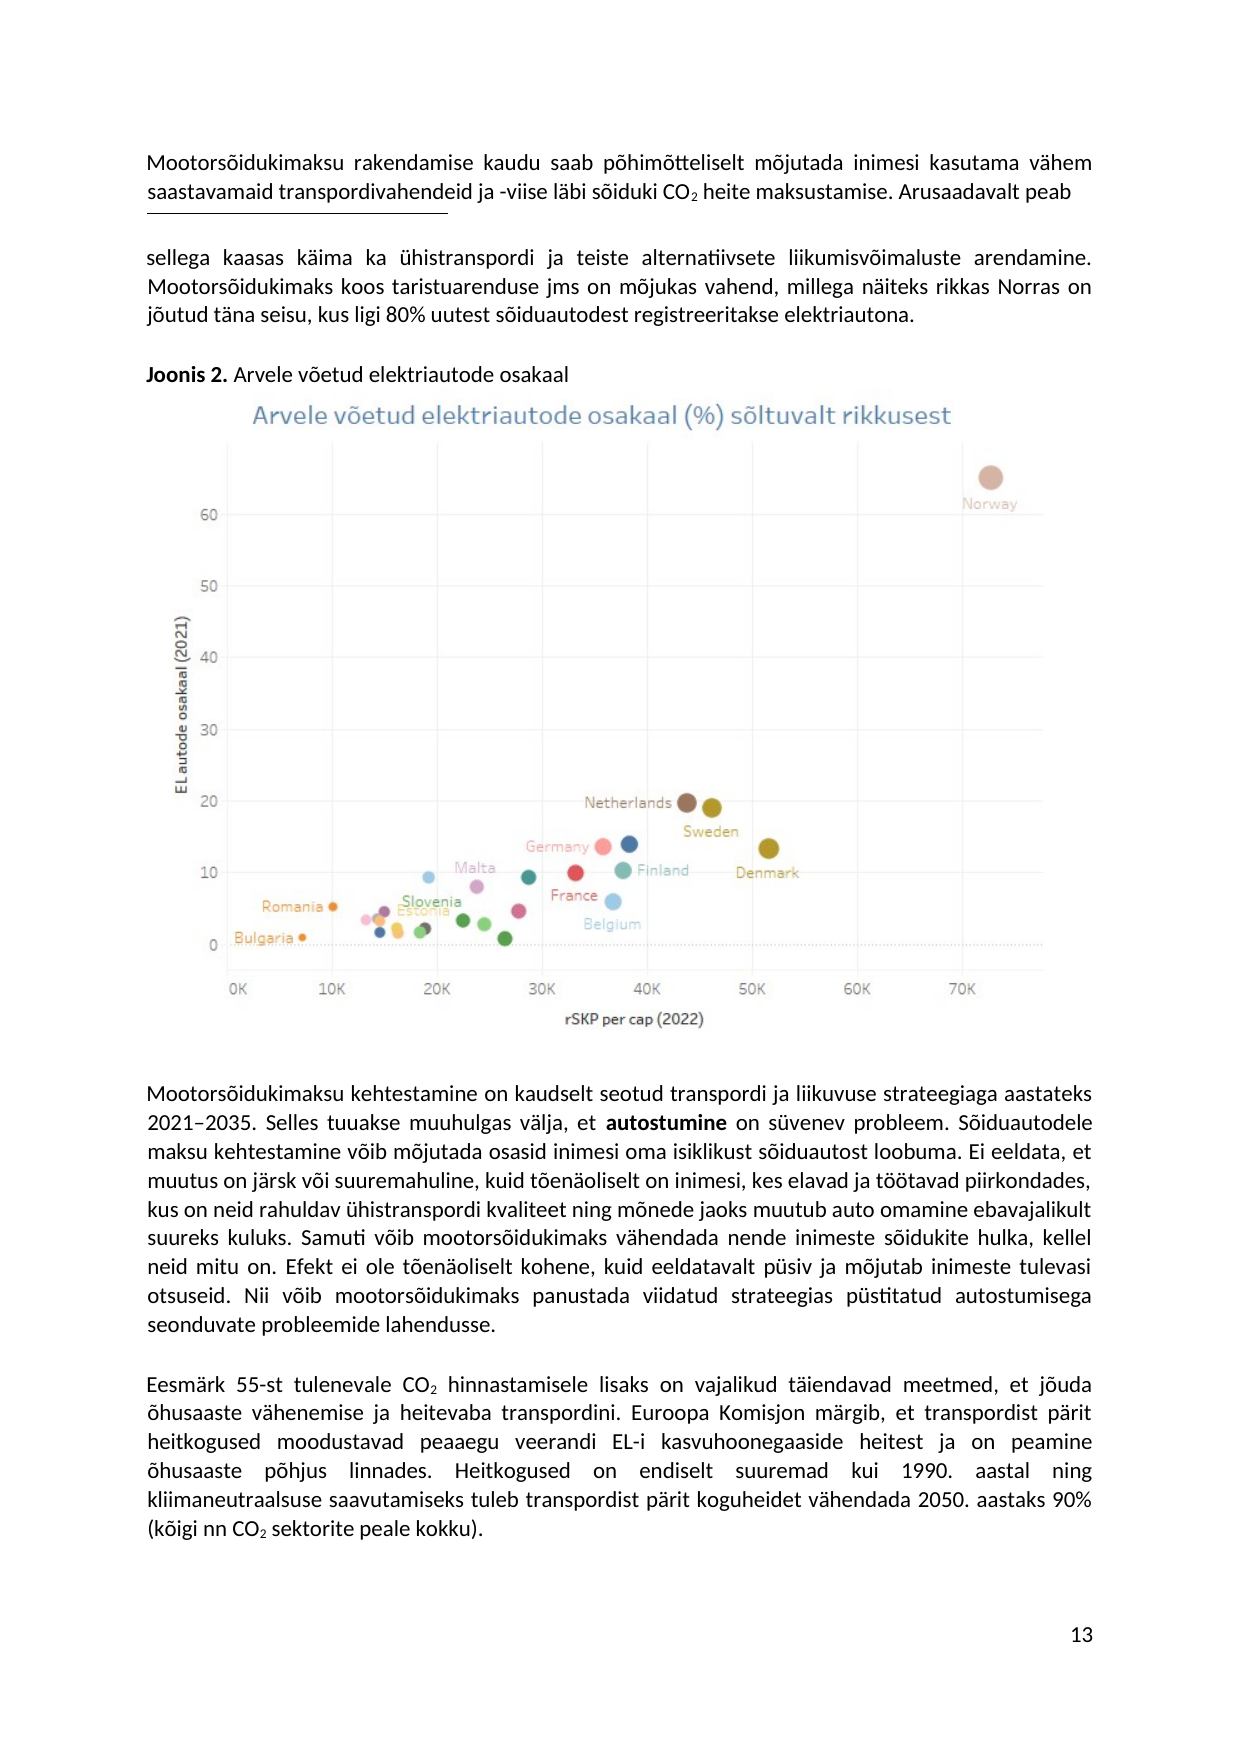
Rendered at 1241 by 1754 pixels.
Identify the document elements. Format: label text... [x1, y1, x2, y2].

picture [153, 389, 1051, 1047]
text Mootorsõidukimaksu rakendamise kaudu saab põhimõtteliselt mõjutada inimesi kasutama vähem saastavamaid transpordivahendeid ja -viise läbi sõiduki CO2 heite maksustamise. Arusaadavalt peab [146, 148, 1093, 205]
text sellega kaasas käima ka ühistranspordi ja teiste alternatiivsete liikumisvõimaluste arendamine. Mootorsõidukimaks koos taristuarenduse jms on mõjukas vahend, millega näiteks rikkas Norras on jõutud täna seisu, kus ligi 80% uutest sõiduautodest registreeritakse elektriautona. [146, 243, 1093, 329]
text Eesmärk 55-st tulenevale CO2 hinnastamisele lisaks on vajalikud täiendavad meetmed, et jõuda õhusaaste vähenemise ja heitevaba transpordini. Euroopa Komisjon märgib, et transpordist pärit heitkogused moodustavad peaaegu veerandi EL-i kasvuhoonegaaside heitest ja on peamine õhusaaste põhjus linnades. Heitkogused on endiselt suuremad kui 1990. aastal ning kliimaneutraalsuse saavutamiseks tuleb transpordist pärit koguheidet vähendada 2050. aastaks 90% (kõigi nn CO2 sektorite peale kokku). [146, 1370, 1093, 1542]
text Joonis 2. Arvele võetud elektriautode osakaal [146, 360, 1093, 388]
text Mootorsõidukimaksu kehtestamine on kaudselt seotud transpordi ja liikuvuse strateegiaga aastateks 2021–2035. Selles tuuakse muuhulgas välja, et autostumine on süvenev probleem. Sõiduautodele maksu kehtestamine võib mõjutada osasid inimesi oma isiklikust sõiduautost loobuma. Ei eeldata, et muutus on järsk või suuremahuline, kuid tõenäoliselt on inimesi, kes elavad ja töötavad piirkondades, kus on neid rahuldav ühistranspordi kvaliteet ning mõnede jaoks muutub auto omamine ebavajalikult suureks kuluks. Samuti võib mootorsõidukimaks vähendada nende inimeste sõidukite hulka, kellel neid mitu on. Efekt ei ole tõenäoliselt kohene, kuid eeldatavalt püsiv ja mõjutab inimeste tulevasi otsuseid. Nii võib mootorsõidukimaks panustada viidatud strateegias püstitatud autostumisega seonduvate probleemide lahendusse. [146, 1079, 1093, 1338]
